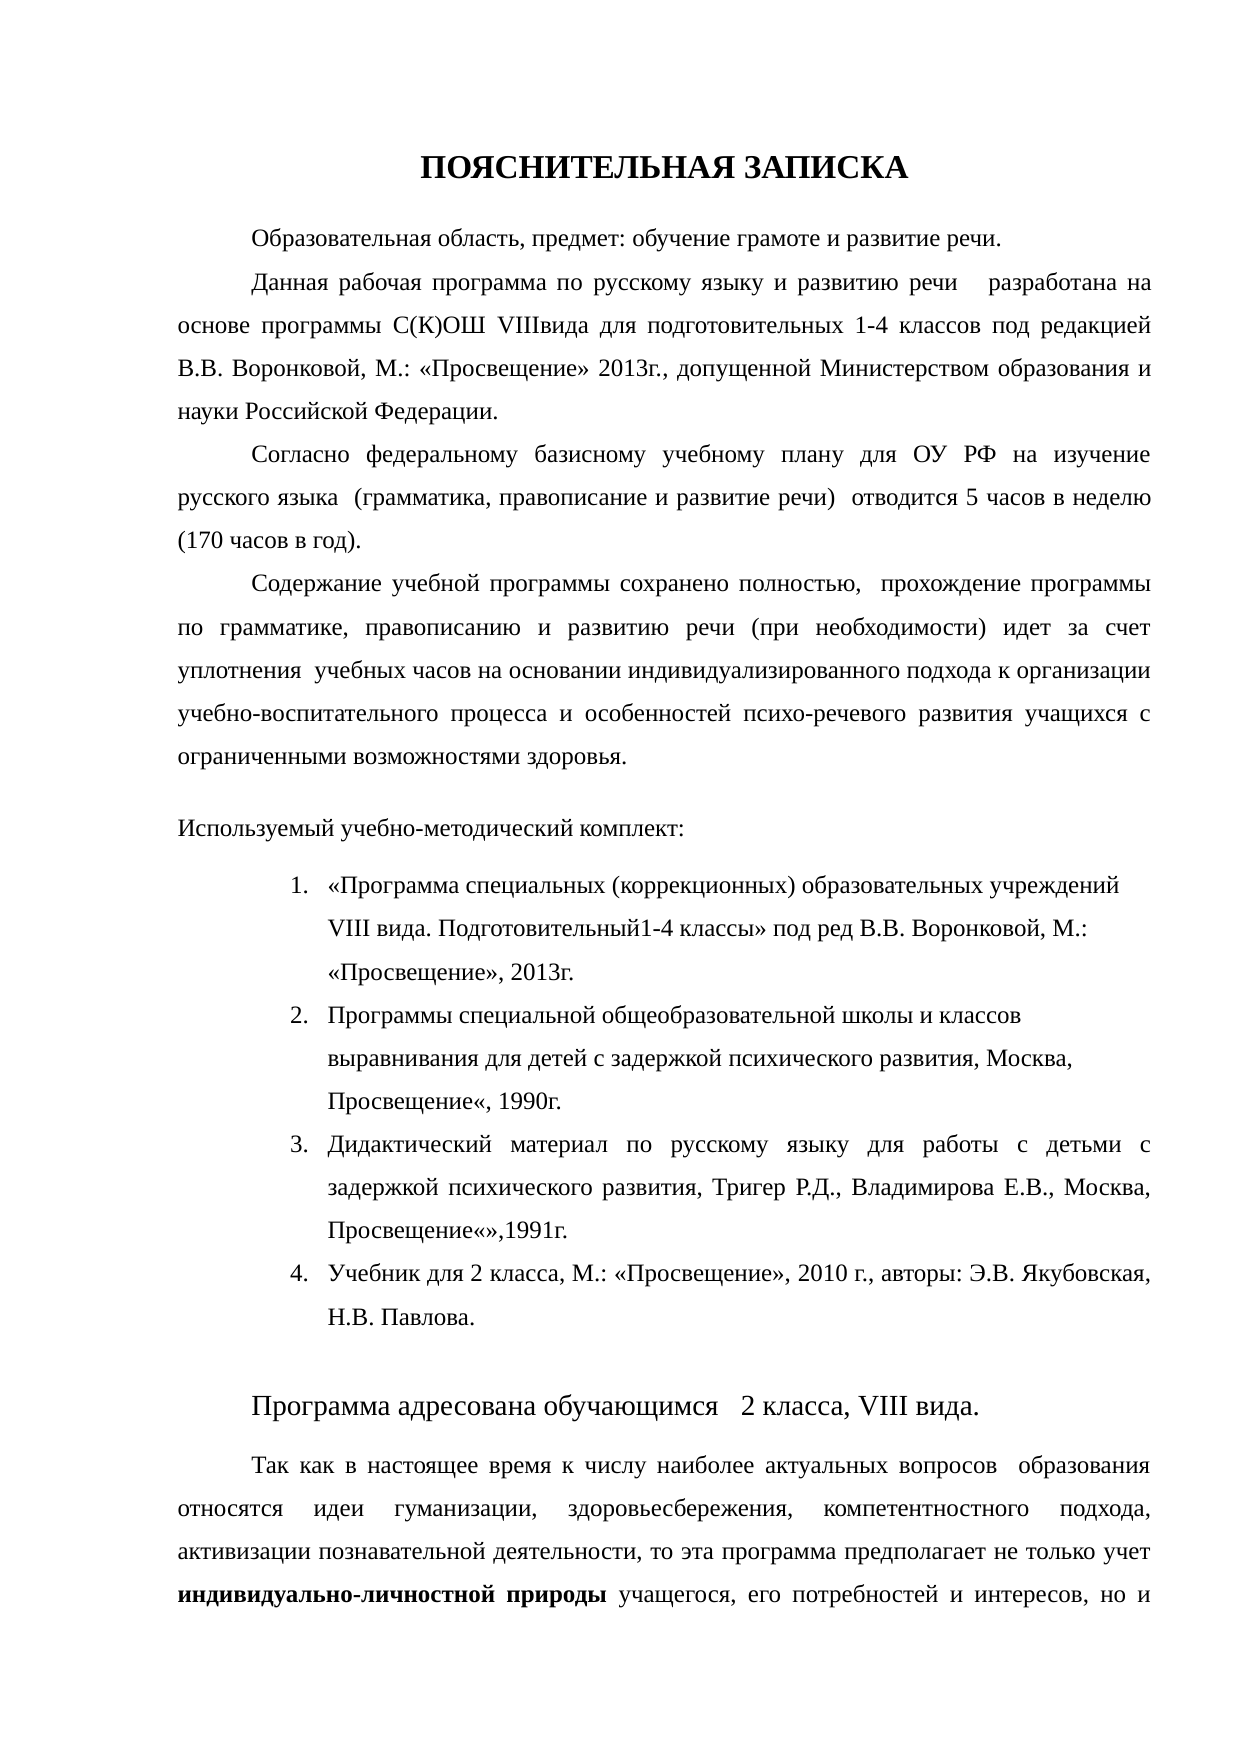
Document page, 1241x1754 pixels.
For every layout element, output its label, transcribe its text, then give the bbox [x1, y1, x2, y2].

list Учебник для 2 класса, М.: «Просвещение», 2010 г., авторы: Э.В. Якубовская, Н.В. Павлова. [290, 1258, 1152, 1330]
list Дидактический материал по русскому языку для работы с детьми с задержкой психического развития, Тригер Р.Д., Владимирова Е.В., Москва, Просвещение«»,1991г. [290, 1129, 1152, 1244]
text Программа адресована обучающимся 2 класса, VIII вида. [177, 1388, 1152, 1421]
text Образовательная область, предмет: обучение грамоте и развитие речи. [177, 223, 1152, 252]
text Содержание учебной программы сохранено полностью, прохождение программы по грамматике, правописанию и развитию речи (при необходимости) идет за счет уплотнения учебных часов на основании индивидуализированного подхода к организации учебно-воспитательного процесса и особенностей психо-речевого развития учащихся с ограниченными возможностями здоровья. [177, 568, 1152, 770]
list «Программа специальных (коррекционных) образовательных учреждений VIII вида. Подготовительный1-4 классы» под ред В.В. Воронковой, М.: «Просвещение», 2013г. [290, 870, 1152, 985]
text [177, 1450, 1152, 1608]
list Программы специальной общеобразовательной школы и классов выравнивания для детей с задержкой психического развития, Москва, Просвещение«, 1990г. [290, 1000, 1152, 1115]
text Данная рабочая программа по русскому языку и развитию речи разработана на основе программы С(К)ОШ VIIIвида для подготовительных 1-4 классов под редакцией В.В. Воронковой, М.: «Просвещение» 2013г., допущенной Министерством образования и науки Российской Федерации. [177, 267, 1152, 425]
text Используемый учебно-методический комплект: [177, 813, 1152, 842]
text ПОЯСНИТЕЛЬНАЯ ЗАПИСКА [177, 147, 1152, 185]
text Согласно федеральному базисному учебному плану для ОУ РФ на изучение русского языка (грамматика, правописание и развитие речи) отводится 5 часов в неделю (170 часов в год). [177, 439, 1152, 554]
